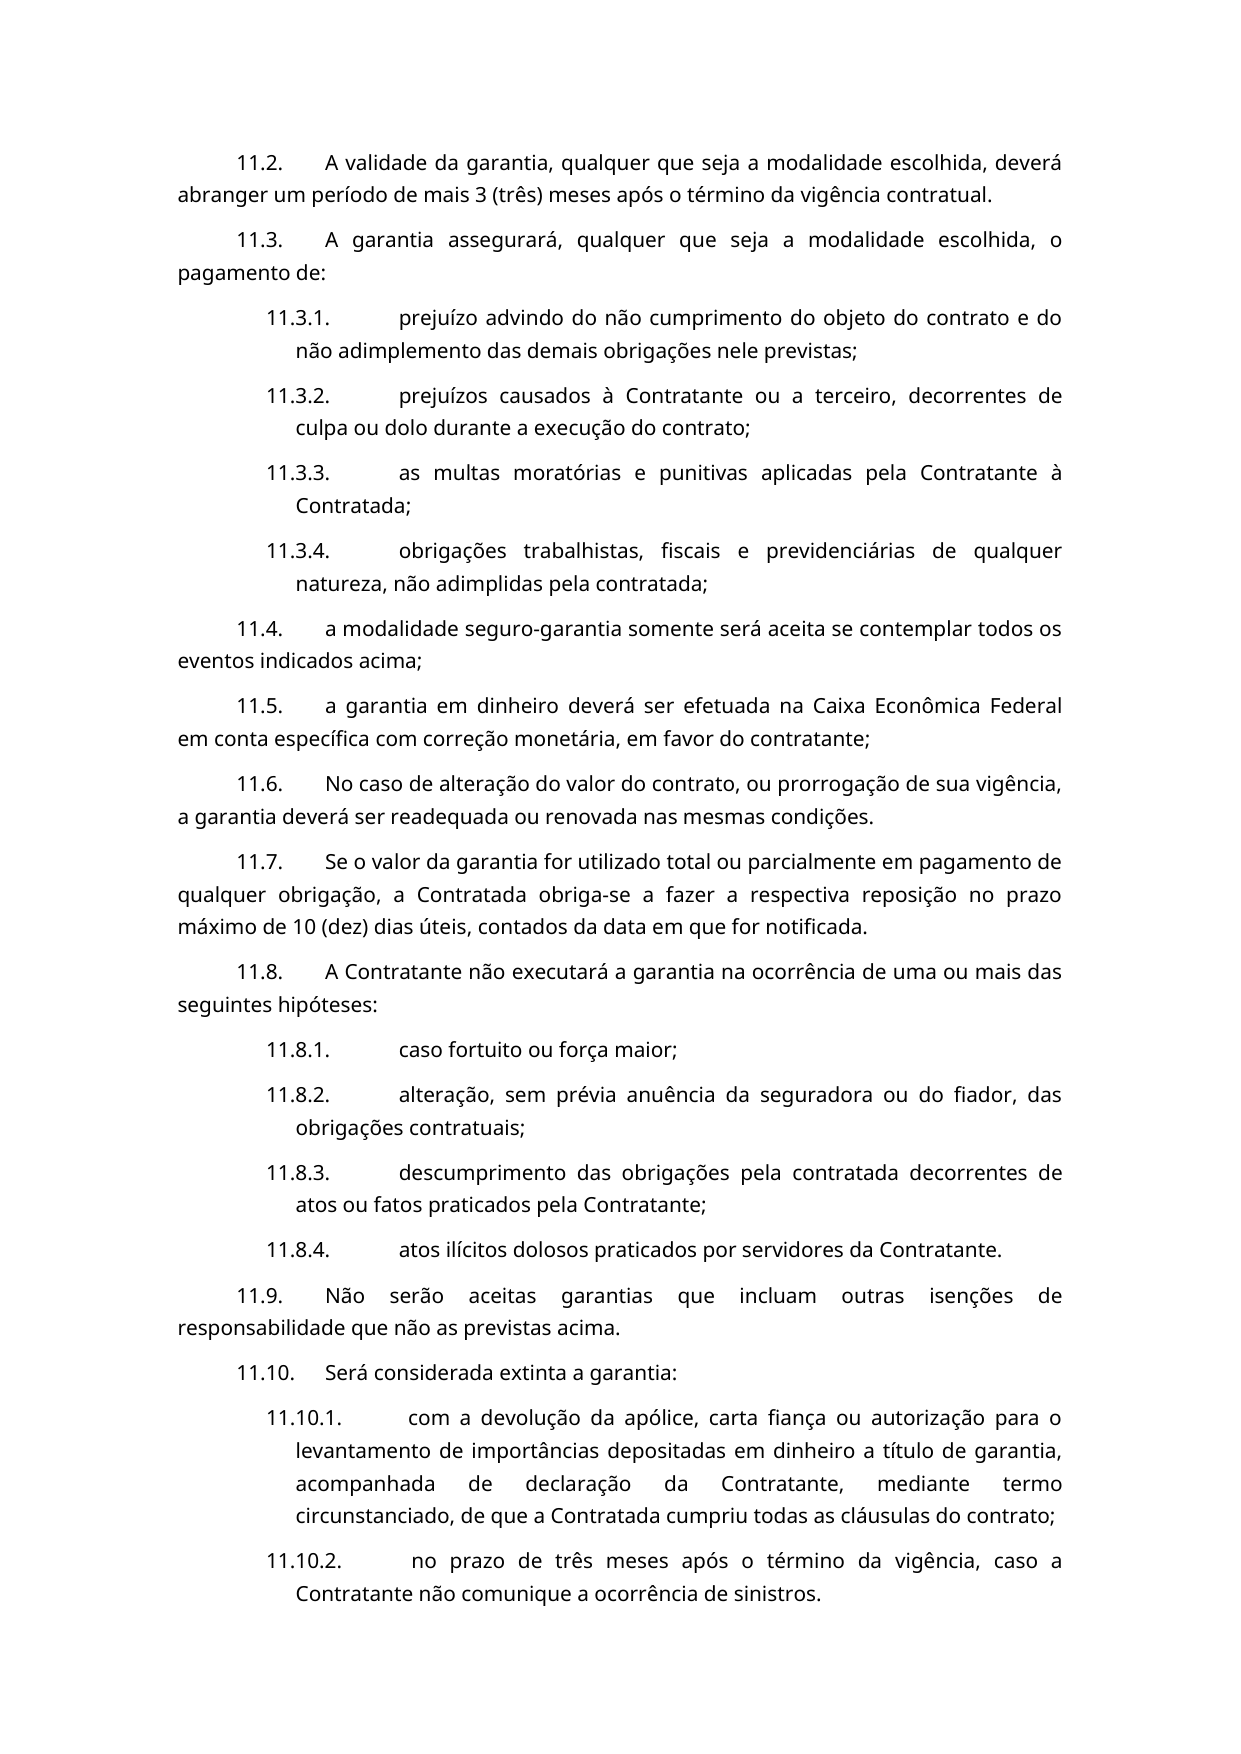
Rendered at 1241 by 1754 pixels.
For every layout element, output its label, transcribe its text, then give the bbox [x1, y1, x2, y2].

list prejuízos causados à Contratante ou a terceiro, decorrentes de culpa ou dolo durante a execução do contrato; [266, 381, 1063, 442]
list caso fortuito ou força maior; [266, 1035, 1063, 1063]
list com a devolução da apólice, carta fiança ou autorização para o levantamento de importâncias depositadas em dinheiro a título de garantia, acompanhada de declaração da Contratante, mediante termo circunstanciado, de que a Contratada cumpriu todas as cláusulas do contrato; [266, 1403, 1063, 1530]
list A Contratante não executará a garantia na ocorrência de uma ou mais das seguintes hipóteses: [177, 957, 1063, 1018]
list a garantia em dinheiro deverá ser efetuada na Caixa Econômica Federal em conta específica com correção monetária, em favor do contratante; [177, 692, 1063, 753]
list Se o valor da garantia for utilizado total ou parcialmente em pagamento de qualquer obrigação, a Contratada obriga-se a fazer a respectiva reposição no prazo máximo de 10 (dez) dias úteis, contados da data em que for notificada. [177, 847, 1063, 941]
list as multas moratórias e punitivas aplicadas pela Contratante à Contratada; [266, 458, 1063, 519]
list descumprimento das obrigações pela contratada decorrentes de atos ou fatos praticados pela Contratante; [266, 1158, 1063, 1219]
list Não serão aceitas garantias que incluam outras isenções de responsabilidade que não as previstas acima. [177, 1281, 1063, 1342]
list obrigações trabalhistas, fiscais e previdenciárias de qualquer natureza, não adimplidas pela contratada; [266, 536, 1063, 597]
list prejuízo advindo do não cumprimento do objeto do contrato e do não adimplemento das demais obrigações nele previstas; [266, 303, 1063, 364]
list A garantia assegurará, qualquer que seja a modalidade escolhida, o pagamento de: [177, 225, 1063, 286]
list atos ilícitos dolosos praticados por servidores da Contratante. [266, 1236, 1063, 1264]
list no prazo de três meses após o término da vigência, caso a Contratante não comunique a ocorrência de sinistros. [266, 1546, 1063, 1607]
list No caso de alteração do valor do contrato, ou prorrogação de sua vigência, a garantia deverá ser readequada ou renovada nas mesmas condições. [177, 769, 1063, 830]
list Será considerada extinta a garantia: [177, 1358, 1063, 1387]
list alteração, sem prévia anuência da seguradora ou do fiador, das obrigações contratuais; [266, 1080, 1063, 1141]
list a modalidade seguro-garantia somente será aceita se contemplar todos os eventos indicados acima; [177, 614, 1063, 675]
list A validade da garantia, qualquer que seja a modalidade escolhida, deverá abranger um período de mais 3 (três) meses após o término da vigência contratual. [177, 148, 1063, 209]
